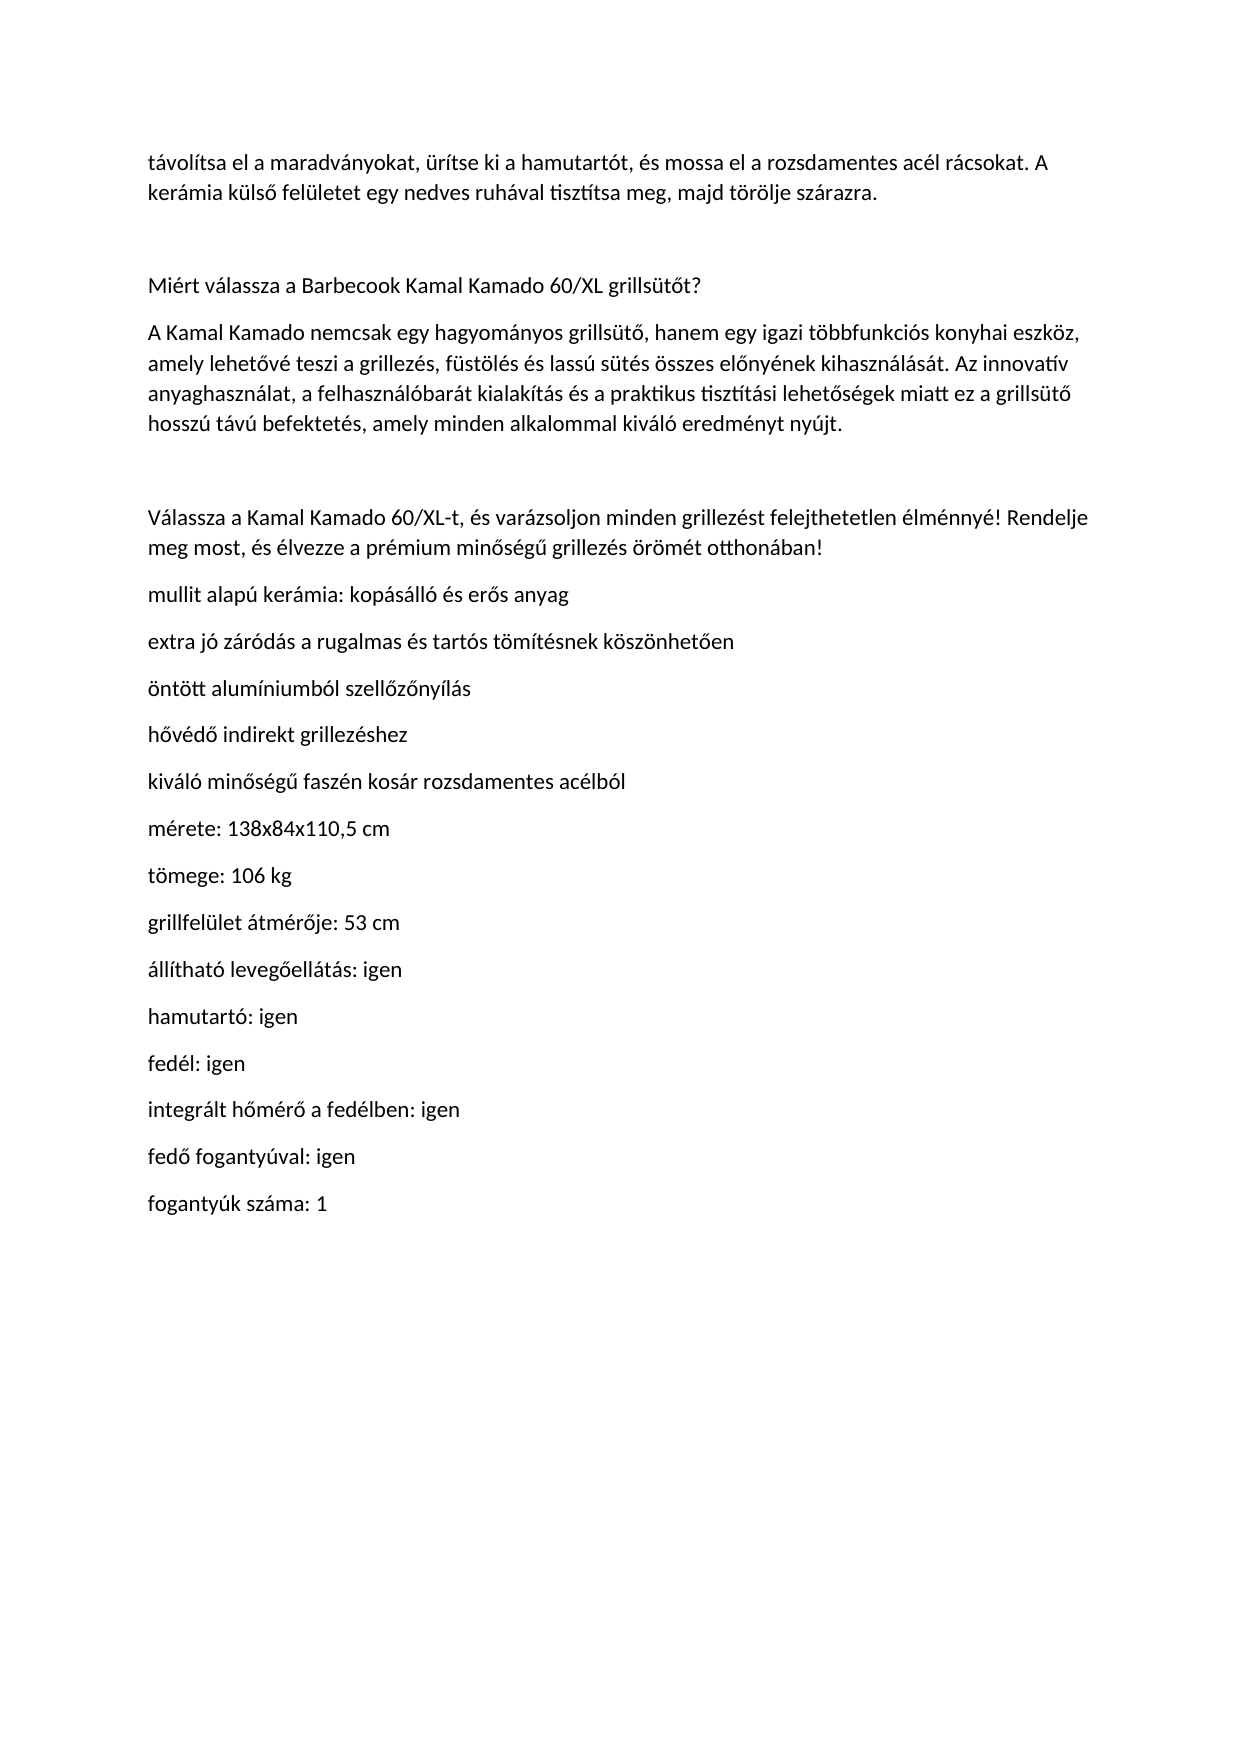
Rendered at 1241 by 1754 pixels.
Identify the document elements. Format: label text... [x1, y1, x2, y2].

text fedő fogantyúval: igen [148, 1142, 1093, 1170]
text fedél: igen [148, 1049, 1093, 1077]
text mullit alapú kerámia: kopásálló és erős anyag [148, 580, 1093, 608]
text állítható levegőellátás: igen [148, 955, 1093, 983]
text extra jó záródás a rugalmas és tartós tömítésnek köszönhetően [148, 627, 1093, 655]
text Miért válassza a Barbecook Kamal Kamado 60/XL grillsütőt? [148, 272, 1093, 299]
text öntött alumíniumból szellőzőnyílás [148, 674, 1093, 702]
text tömege: 106 kg [148, 861, 1093, 889]
text grillfelület átmérője: 53 cm [148, 908, 1093, 936]
text A Kamal Kamado nemcsak egy hagyományos grillsütő, hanem egy igazi többfunkciós konyhai eszköz, amely lehetővé teszi a grillezés, füstölés és lassú sütés összes előnyének kihasználását. Az innovatív anyaghasználat, a felhasználóbarát kialakítás és a praktikus tisztítási lehetőségek miatt ez a grillsütő hosszú távú befektetés, amely minden alkalommal kiváló eredményt nyújt. [148, 318, 1093, 437]
text hamutartó: igen [148, 1002, 1093, 1030]
text integrált hőmérő a fedélben: igen [148, 1096, 1093, 1123]
text mérete: 138x84x110,5 cm [148, 814, 1093, 842]
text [148, 148, 1093, 206]
text kiváló minőségű faszén kosár rozsdamentes acélból [148, 767, 1093, 795]
text fogantyúk száma: 1 [148, 1189, 1093, 1217]
text Válassza a Kamal Kamado 60/XL-t, és varázsoljon minden grillezést felejthetetlen élménnyé! Rendelje meg most, és élvezze a prémium minőségű grillezés örömét otthonában! [148, 503, 1093, 561]
text hővédő indirekt grillezéshez [148, 721, 1093, 748]
